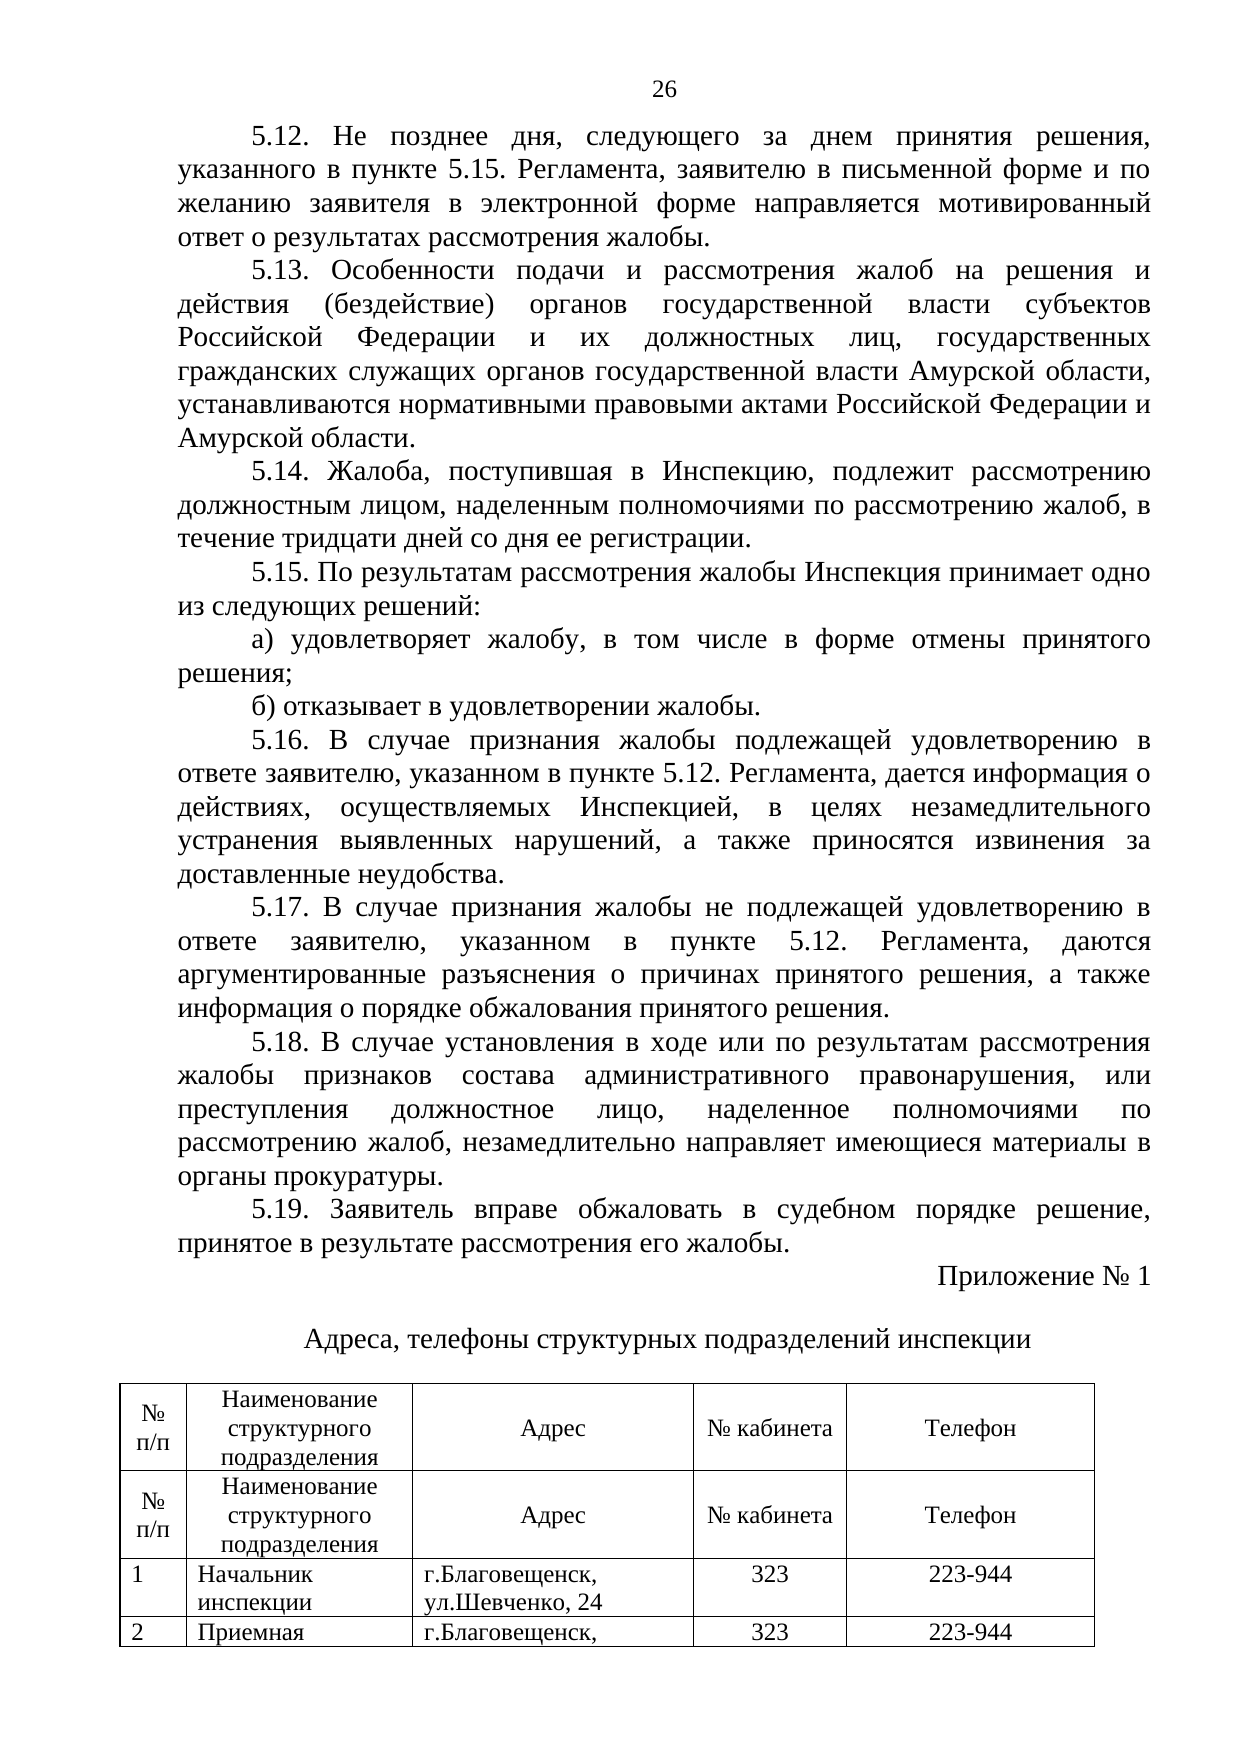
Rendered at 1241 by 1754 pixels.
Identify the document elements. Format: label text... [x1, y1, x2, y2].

table_cell Адрес [413, 1471, 693, 1558]
text 5.13. Особенности подачи и рассмотрения жалоб на решения и действия (бездействие) органов государственной власти субъектов Российской Федерации и их должностных лиц, государственных гражданских служащих органов государственной власти Амурской области, устанавливаются нормативными правовыми актами Российской Федерации и Амурской области. [177, 252, 1152, 453]
text 5.12. Не позднее дня, следующего за днем принятия решения, указанного в пункте 5.15. Регламента, заявителю в письменной форме и по желанию заявителя в электронной форме направляется мотивированный ответ о результатах рассмотрения жалобы. [177, 118, 1152, 252]
text а) удовлетворяет жалобу, в том числе в форме отмены принятого решения; [177, 621, 1152, 688]
table_cell 1 [121, 1559, 186, 1616]
table_header № п/п [121, 1384, 186, 1470]
table_cell Телефон [847, 1471, 1094, 1558]
table_cell 223-944 [847, 1559, 1094, 1616]
table_cell 2 [121, 1617, 186, 1646]
table_cell № кабинета [694, 1471, 846, 1558]
table_cell 323 [694, 1617, 846, 1646]
table_cell № п/п [121, 1471, 186, 1558]
table_cell Приемная [187, 1617, 412, 1646]
text 5.17. В случае признания жалобы не подлежащей удовлетворению в ответе заявителю, указанном в пункте 5.12. Регламента, даются аргументированные разъяснения о причинах принятого решения, а также информация о порядке обжалования принятого решения. [177, 889, 1152, 1024]
table_header Телефон [847, 1384, 1094, 1470]
text Приложение № 1 [177, 1258, 1152, 1292]
table_cell Наименование структурного подразделения [187, 1471, 412, 1558]
table_header Наименование структурного подразделения [187, 1384, 412, 1470]
subtitle Адреса, телефоны структурных подразделений инспекции [177, 1321, 1152, 1354]
text 5.15. По результатам рассмотрения жалобы Инспекция принимает одно из следующих решений: [177, 554, 1152, 621]
text б) отказывает в удовлетворении жалобы. [177, 688, 1152, 722]
table_header № кабинета [694, 1384, 846, 1470]
text 5.18. В случае установления в ходе или по результатам рассмотрения жалобы признаков состава административного правонарушения, или преступления должностное лицо, наделенное полномочиями по рассмотрению жалоб, незамедлительно направляет имеющиеся материалы в органы прокуратуры. [177, 1024, 1152, 1191]
table_cell 323 [694, 1559, 846, 1616]
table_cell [413, 1617, 693, 1646]
text 5.14. Жалоба, поступившая в Инспекцию, подлежит рассмотрению должностным лицом, наделенным полномочиями по рассмотрению жалоб, в течение тридцати дней со дня ее регистрации. [177, 453, 1152, 554]
table_header Адрес [413, 1384, 693, 1470]
text 5.19. Заявитель вправе обжаловать в судебном порядке решение, принятое в результате рассмотрения его жалобы. [177, 1191, 1152, 1258]
table_cell 223-944 223-955 (ф) [847, 1617, 1094, 1646]
text 5.16. В случае признания жалобы подлежащей удовлетворению в ответе заявителю, указанном в пункте 5.12. Регламента, дается информация о действиях, осуществляемых Инспекцией, в целях незамедлительного устранения выявленных нарушений, а также приносятся извинения за доставленные неудобства. [177, 722, 1152, 889]
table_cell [413, 1559, 693, 1616]
table_cell Начальник инспекции [187, 1559, 412, 1616]
